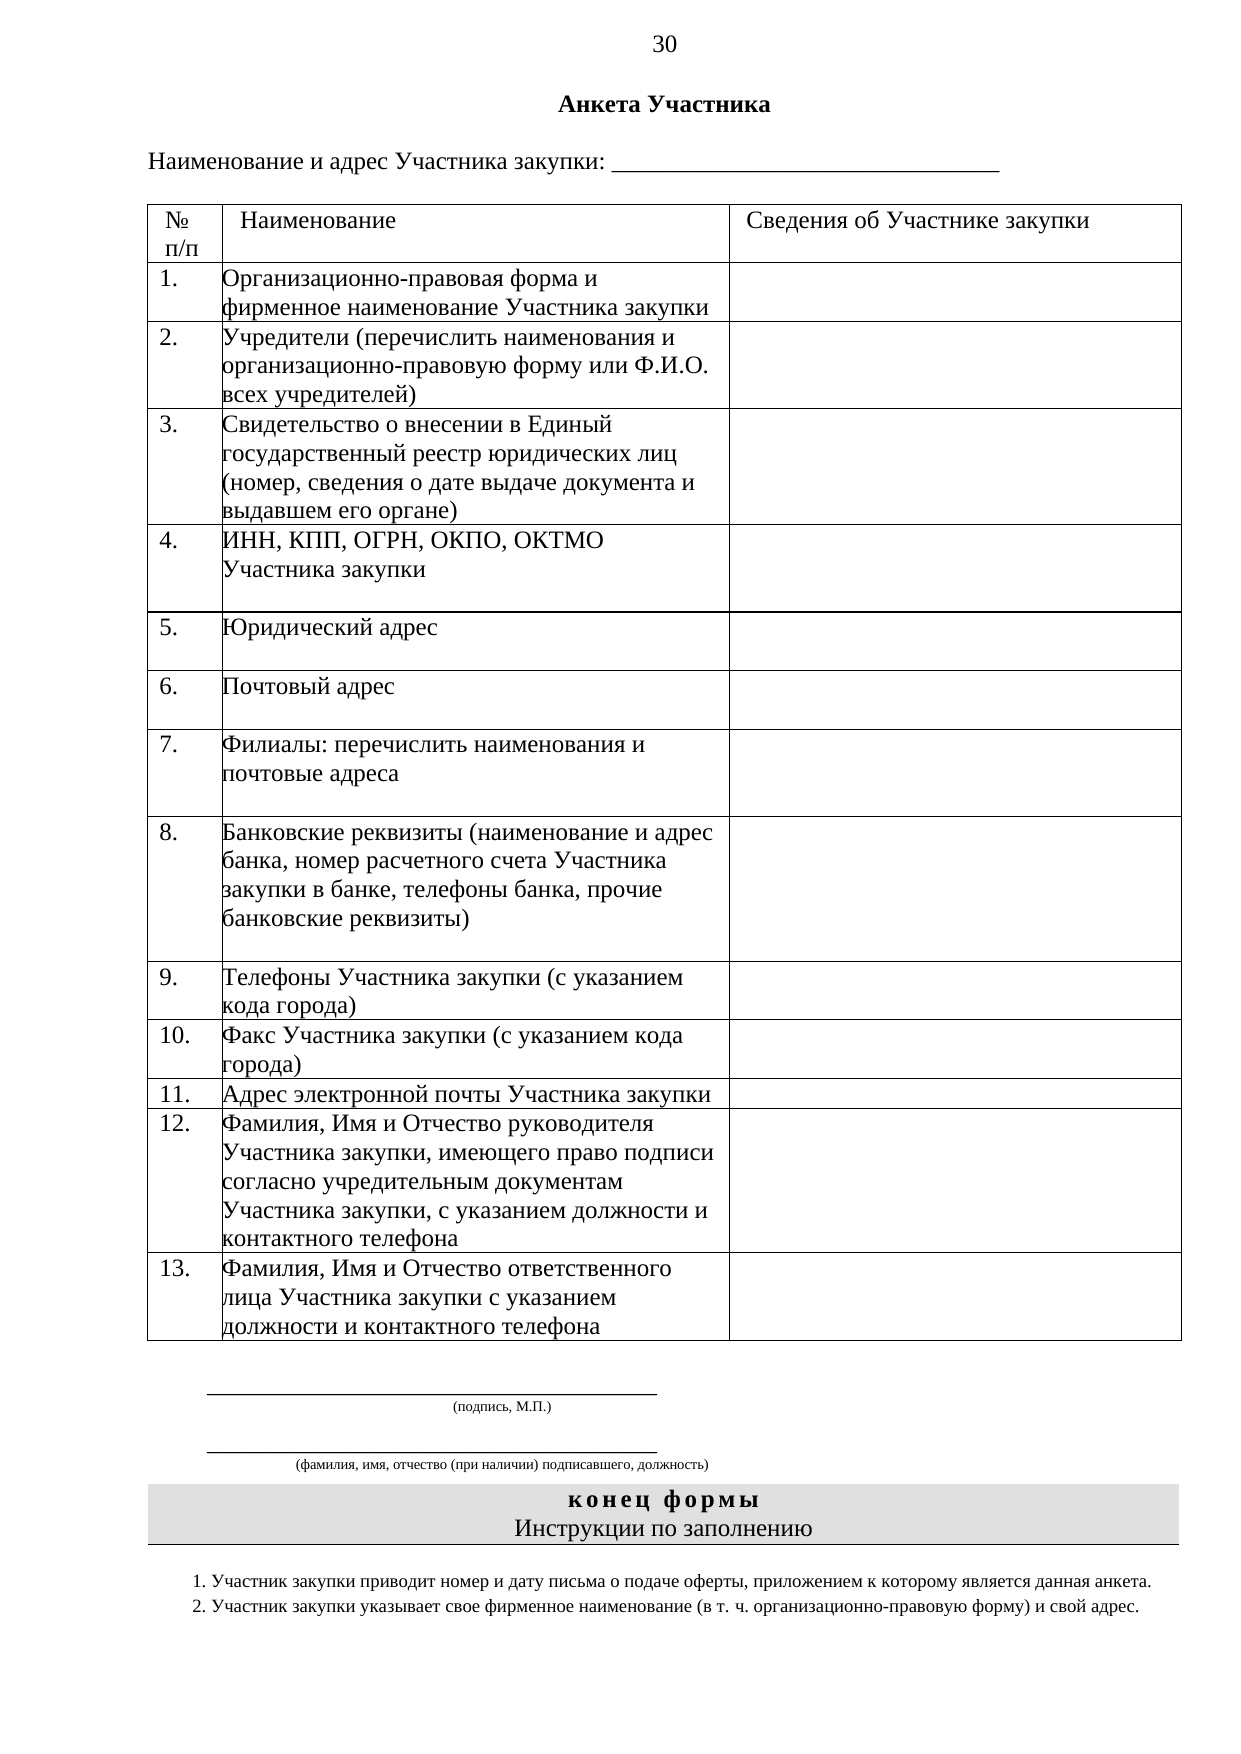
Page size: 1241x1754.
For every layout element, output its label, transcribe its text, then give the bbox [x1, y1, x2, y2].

text конец формы [148, 1484, 1179, 1513]
table_header Сведения об Участнике закупки [730, 205, 1181, 262]
table_cell Учредители (перечислить наименования и организационно-правовую форму или Ф.И.О. всех учредителей) [223, 322, 729, 408]
table_cell [148, 817, 222, 961]
text (фамилия, имя, отчество (при наличии) подписавшего, должность) [148, 1456, 797, 1484]
table_cell [730, 263, 1181, 321]
table_cell [148, 263, 222, 321]
table_cell [148, 962, 222, 1019]
table_cell Юридический адрес [223, 613, 729, 670]
table_cell [148, 525, 222, 611]
table_cell [148, 1020, 222, 1078]
table_cell Фамилия, Имя и Отчество ответственного лица Участника закупки с указанием должности и контактного телефона [223, 1253, 729, 1339]
table_cell Организационно-правовая форма и фирменное наименование Участника закупки [223, 263, 729, 321]
table_cell [148, 1079, 222, 1107]
text ____________________________________ [148, 1369, 1181, 1398]
table_cell [148, 730, 222, 816]
table_cell [730, 613, 1181, 670]
text Наименование и адрес Участника закупки: _______________________________ [148, 146, 1181, 175]
table_cell Почтовый адрес [223, 671, 729, 728]
table_cell [730, 962, 1181, 1019]
table_cell [730, 1109, 1181, 1252]
table_cell ИНН, КПП, ОГРН, ОКПО, ОКТМО Участника закупки [223, 525, 729, 611]
table_cell [148, 409, 222, 524]
table_header Наименование [223, 205, 729, 262]
table_cell [148, 613, 222, 670]
table_cell [730, 1253, 1181, 1339]
table_cell Банковские реквизиты (наименование и адрес банка, номер расчетного счета Участника закупки в банке, телефоны банка, прочие банковские реквизиты) [223, 817, 729, 961]
table_cell [730, 322, 1181, 408]
text 2. Участник закупки указывает свое фирменное наименование (в т. ч. организационно-правовую форму) и свой адрес. [148, 1594, 1181, 1616]
table_cell [730, 409, 1181, 524]
table_cell Фамилия, Имя и Отчество руководителя Участника закупки, имеющего право подписи согласно учредительным документам Участника закупки, с указанием должности и контактного телефона [223, 1109, 729, 1252]
table_cell [148, 322, 222, 408]
table_cell Факс Участника закупки (с указанием кода города) [223, 1020, 729, 1078]
text ____________________________________ [148, 1427, 1181, 1456]
table_cell [730, 1079, 1181, 1107]
table_cell [730, 730, 1181, 816]
table_header № п/п [148, 205, 222, 262]
table_cell [148, 671, 222, 728]
table_cell [148, 1109, 222, 1252]
table_cell Адрес электронной почты Участника закупки [223, 1079, 729, 1107]
table_cell [730, 525, 1181, 611]
table_cell Свидетельство о внесении в Единый государственный реестр юридических лиц (номер, сведения о дате выдаче документа и выдавшем его органе) [223, 409, 729, 524]
table_cell [730, 817, 1181, 961]
text (подпись, М.П.) [148, 1398, 797, 1427]
text Анкета Участника [148, 89, 1181, 117]
text 1. Участник закупки приводит номер и дату письма о подаче оферты, приложением к которому является данная анкета. [148, 1570, 1181, 1591]
table_cell Телефоны Участника закупки (с указанием кода города) [223, 962, 729, 1019]
text Инструкции по заполнению [148, 1513, 1179, 1544]
table_cell [730, 671, 1181, 728]
table_cell [730, 1020, 1181, 1078]
table_cell [148, 1253, 222, 1339]
table_cell Филиалы: перечислить наименования и почтовые адреса [223, 730, 729, 816]
